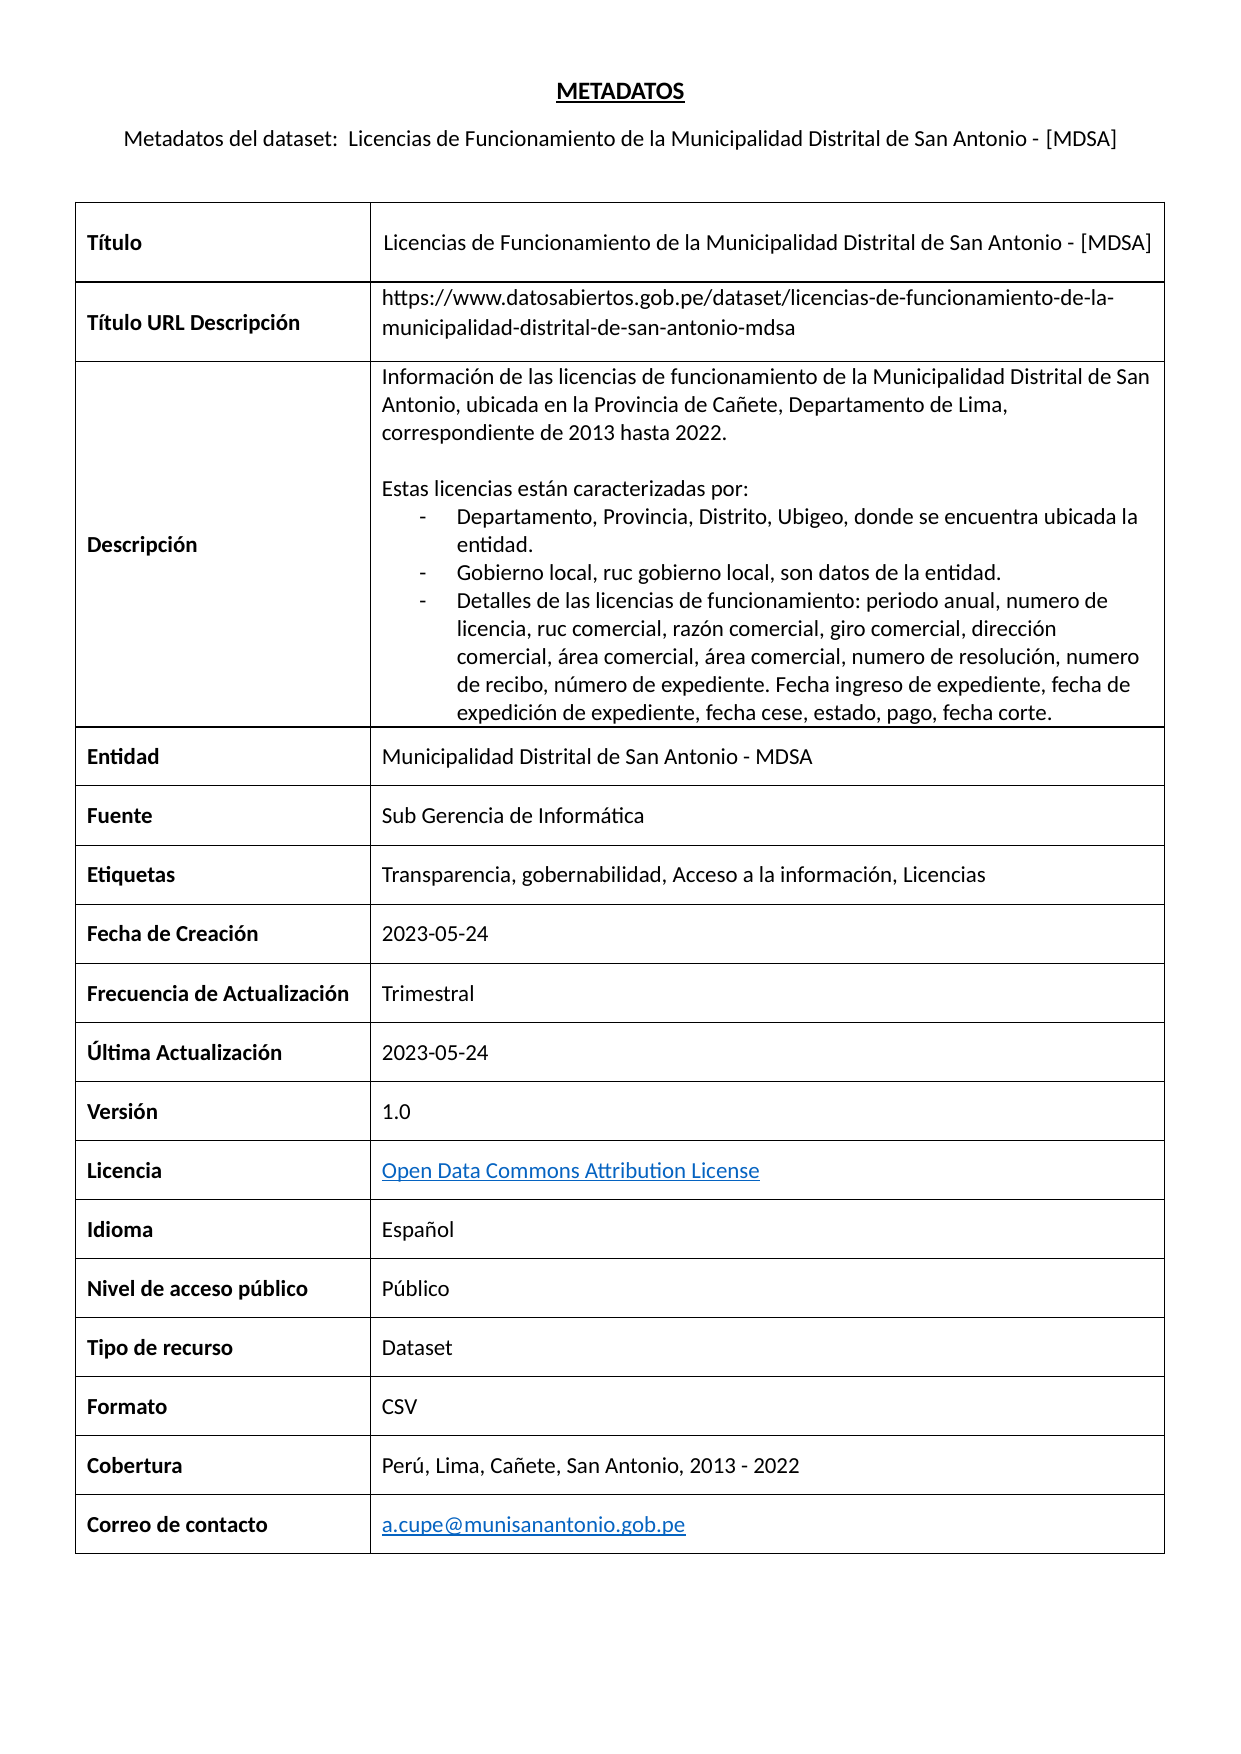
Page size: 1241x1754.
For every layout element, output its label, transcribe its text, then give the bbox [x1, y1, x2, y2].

table_cell 2023-05-24 [371, 905, 1164, 963]
table_cell Etiquetas [76, 846, 370, 903]
table_cell Título URL Descripción [76, 283, 370, 361]
table_cell Dataset [371, 1318, 1164, 1376]
text METADATOS [75, 75, 1165, 106]
table_cell Español [371, 1200, 1164, 1258]
table_cell Nivel de acceso público [76, 1259, 370, 1317]
table_cell Idioma [76, 1200, 370, 1258]
table_cell 2023-05-24 [371, 1023, 1164, 1081]
table_cell Cobertura [76, 1436, 370, 1494]
table_cell a.cupe@munisanantonio.gob.pe [371, 1495, 1164, 1553]
table_cell Entidad [76, 728, 370, 785]
table_cell Tipo de recurso [76, 1318, 370, 1376]
table_cell Sub Gerencia de Informática [371, 786, 1164, 844]
table_cell Última Actualización [76, 1023, 370, 1081]
text Metadatos del dataset: Licencias de Funcionamiento de la Municipalidad Distrital de San Antonio - [MDSA] [75, 124, 1165, 183]
table_cell Descripción [76, 362, 370, 726]
table_cell Perú, Lima, Cañete, San Antonio, 2013 - 2022 [371, 1436, 1164, 1494]
table_header Título [76, 203, 370, 281]
table_cell Versión [76, 1082, 370, 1140]
table_cell https://www.datosabiertos.gob.pe/dataset/licencias-de-funcionamiento-de-la-municipalidad-distrital-de-san-antonio-mdsa [371, 283, 1164, 361]
table_header Licencias de Funcionamiento de la Municipalidad Distrital de San Antonio - [MDSA] [371, 203, 1164, 281]
table_cell Open Data Commons Attribution License [371, 1141, 1164, 1199]
table_cell Trimestral [371, 964, 1164, 1022]
table_cell Fecha de Creación [76, 905, 370, 963]
table_cell Municipalidad Distrital de San Antonio - MDSA [371, 728, 1164, 785]
table_cell Fuente [76, 786, 370, 844]
table_cell Transparencia, gobernabilidad, Acceso a la información, Licencias [371, 846, 1164, 903]
table_cell Público [371, 1259, 1164, 1317]
table_cell Formato [76, 1377, 370, 1435]
table_cell Licencia [76, 1141, 370, 1199]
table_cell Frecuencia de Actualización [76, 964, 370, 1022]
table_cell Correo de contacto [76, 1495, 370, 1553]
table_cell 1.0 [371, 1082, 1164, 1140]
table_cell Información de las licencias de funcionamiento de la Municipalidad Distrital de San Antonio, ubicada en la Provincia de Cañete, Departamento de Lima, correspondiente de 2013 hasta 2022. Estas licencias están caracterizadas por: Departamento, Provincia, Distrito, Ubigeo, donde se encuentra ubicada la entidad. Gobierno local, ruc gobierno local, son datos de la entidad. Detalles de las licencias de funcionamiento: periodo anual, numero de licencia, ruc comercial, razón comercial, giro comercial, dirección comercial, área comercial, área comercial, numero de resolución, numero de recibo, número de expediente. Fecha ingreso de expediente, fecha de expedición de expediente, fecha cese, estado, pago, fecha corte. [371, 362, 1164, 726]
table_cell CSV [371, 1377, 1164, 1435]
